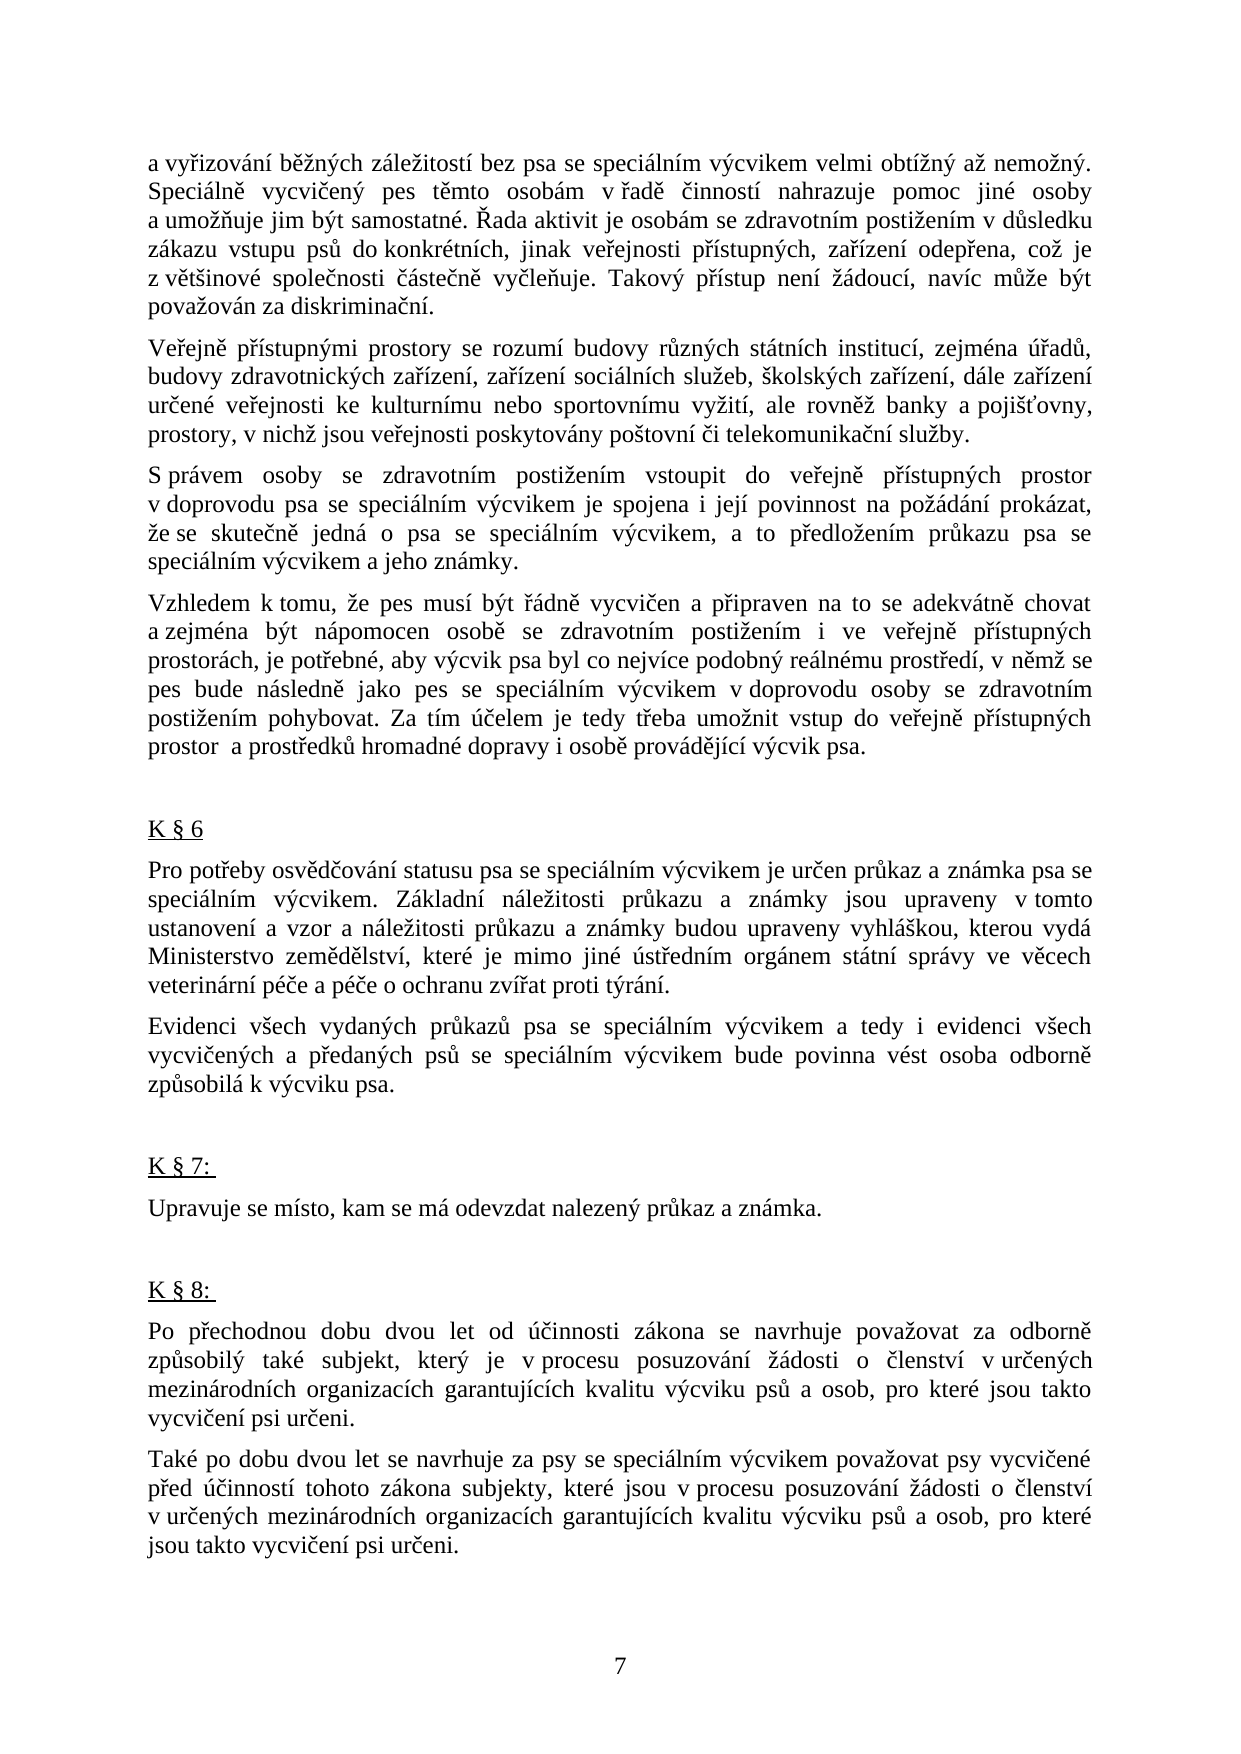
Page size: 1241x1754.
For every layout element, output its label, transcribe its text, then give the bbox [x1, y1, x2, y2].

text K § 7: [148, 1151, 1093, 1180]
text Pro potřeby osvědčování statusu psa se speciálním výcvikem je určen průkaz a známka psa se speciálním výcvikem. Základní náležitosti průkazu a známky jsou upraveny v tomto ustanovení a vzor a náležitosti průkazu a známky budou upraveny vyhláškou, kterou vydá Ministerstvo zemědělství, které je mimo jiné ústředním orgánem státní správy ve věcech veterinární péče a péče o ochranu zvířat proti týrání. [148, 855, 1093, 999]
text Vzhledem k tomu, že pes musí být řádně vycvičen a připraven na to se adekvátně chovat a zejména být nápomocen osobě se zdravotním postižením i ve veřejně přístupných prostorách, je potřebné, aby výcvik psa byl co nejvíce podobný reálnému prostředí, v němž se pes bude následně jako pes se speciálním výcvikem v doprovodu osoby se zdravotním postižením pohybovat. Za tím účelem je tedy třeba umožnit vstup do veřejně přístupných prostor a prostředků hromadné dopravy i osobě provádějící výcvik psa. [148, 588, 1093, 760]
text Také po dobu dvou let se navrhuje za psy se speciálním výcvikem považovat psy vycvičené před účinností tohoto zákona subjekty, které jsou v procesu posuzování žádosti o členství v určených mezinárodních organizacích garantujících kvalitu výcviku psů a osob, pro které jsou takto vycvičení psi určeni. [148, 1444, 1093, 1559]
text K § 8: [148, 1275, 1093, 1304]
text K § 6 [148, 814, 1093, 843]
text Upravuje se místo, kam se má odevzdat nalezený průkaz a známka. [148, 1193, 1093, 1221]
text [148, 148, 1093, 320]
text Po přechodnou dobu dvou let od účinnosti zákona se navrhuje považovat za odborně způsobilý také subjekt, který je v procesu posuzování žádosti o členství v určených mezinárodních organizacích garantujících kvalitu výcviku psů a osob, pro které jsou takto vycvičení psi určeni. [148, 1316, 1093, 1431]
text S právem osoby se zdravotním postižením vstoupit do veřejně přístupných prostor v doprovodu psa se speciálním výcvikem je spojena i její povinnost na požádání prokázat, že se skutečně jedná o psa se speciálním výcvikem, a to předložením průkazu psa se speciálním výcvikem a jeho známky. [148, 460, 1093, 575]
text Veřejně přístupnými prostory se rozumí budovy různých státních institucí, zejména úřadů, budovy zdravotnických zařízení, zařízení sociálních služeb, školských zařízení, dále zařízení určené veřejnosti ke kulturnímu nebo sportovnímu vyžití, ale rovněž banky a pojišťovny, prostory, v nichž jsou veřejnosti poskytovány poštovní či telekomunikační služby. [148, 333, 1093, 448]
text Evidenci všech vydaných průkazů psa se speciálním výcvikem a tedy i evidenci všech vycvičených a předaných psů se speciálním výcvikem bude povinna vést osoba odborně způsobilá k výcviku psa. [148, 1011, 1093, 1098]
